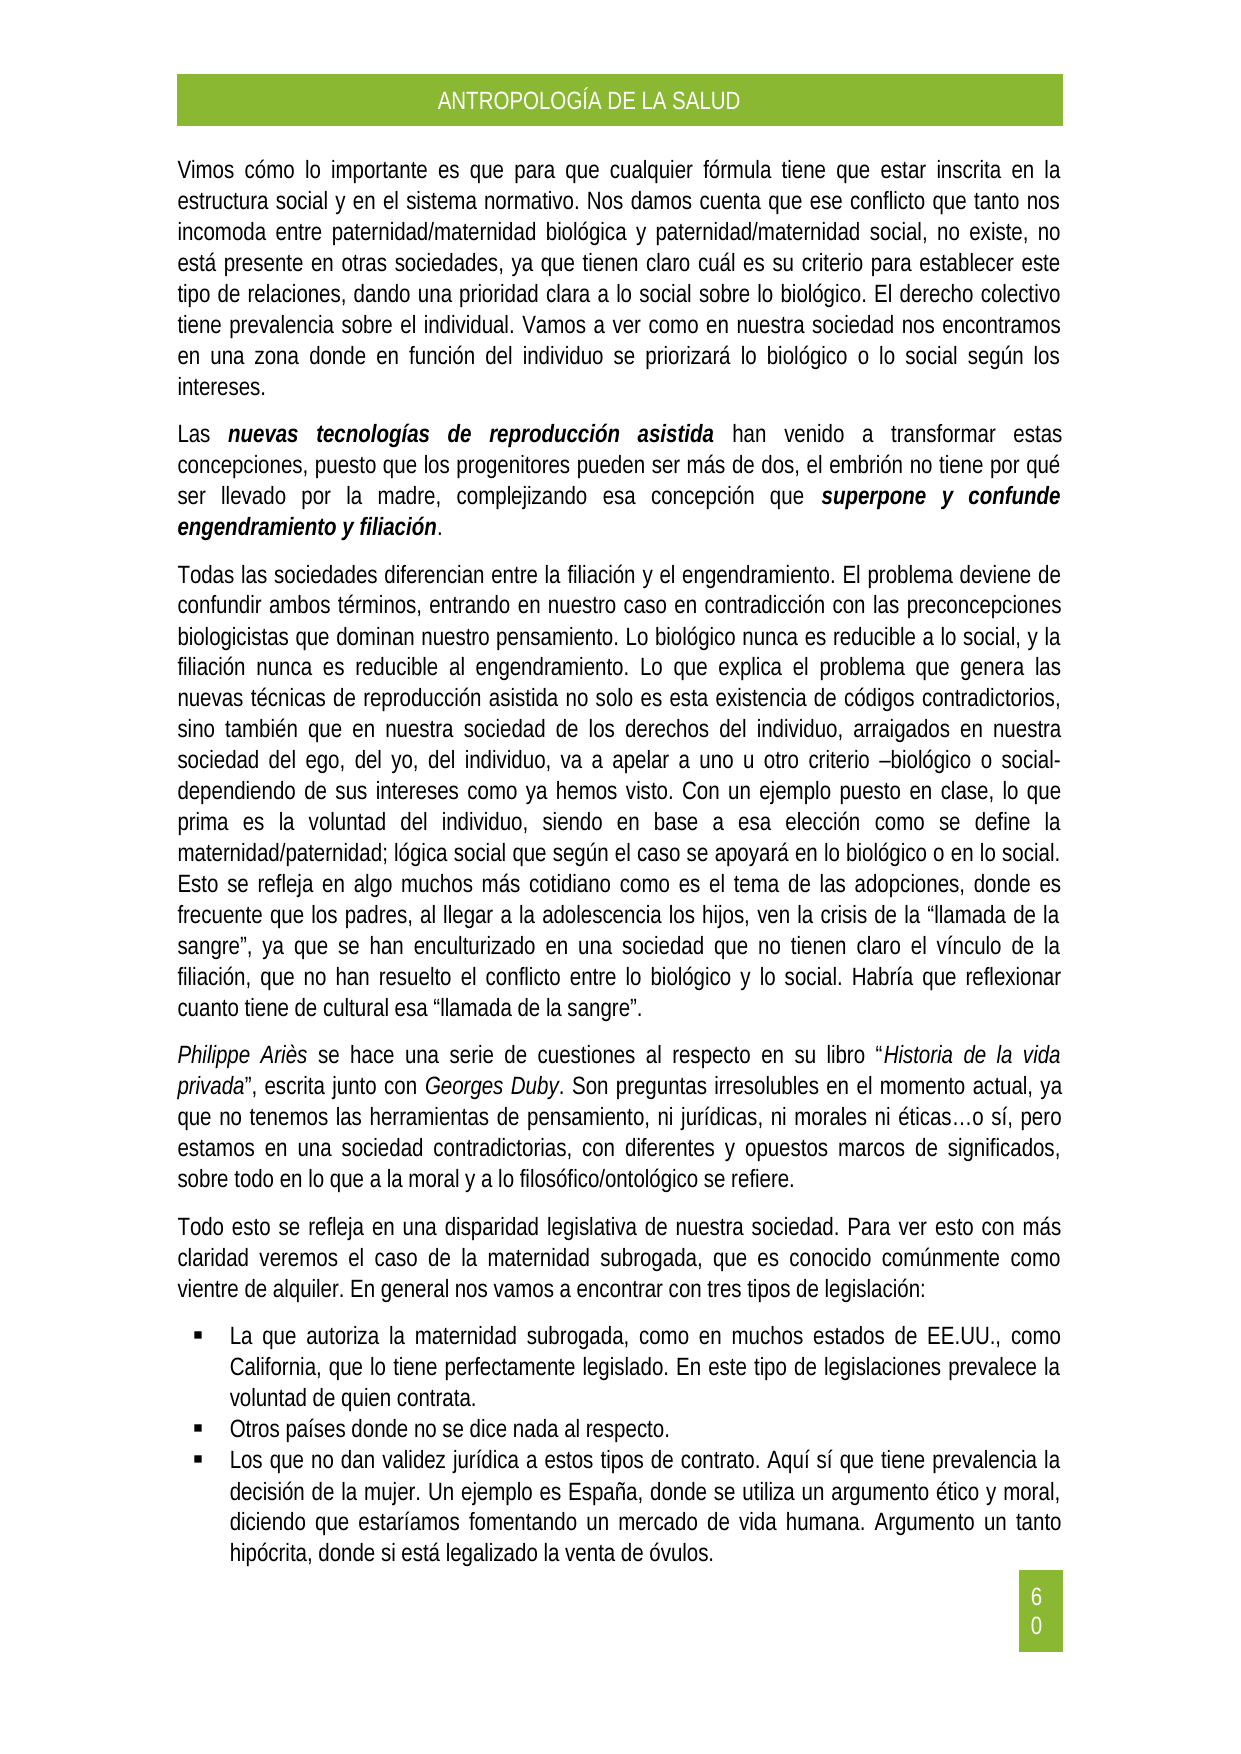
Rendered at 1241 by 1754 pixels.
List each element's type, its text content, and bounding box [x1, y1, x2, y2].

text Las nuevas tecnologías de reproducción asistida han venido a transformar estas concepciones, puesto que los progenitores pueden ser más de dos, el embrión no tiene por qué ser llevado por la madre, complejizando esa concepción que superpone y confunde engendramiento y filiación. [177, 419, 1063, 541]
text Philippe Ariès se hace una serie de cuestiones al respecto en su libro “Historia de la vida privada”, escrita junto con Georges Duby. Son preguntas irresolubles en el momento actual, ya que no tenemos las herramientas de pensamiento, ni jurídicas, ni morales ni éticas…o sí, pero estamos en una sociedad contradictorias, con diferentes y opuestos marcos de significados, sobre todo en lo que a la moral y a lo filosófico/ontológico se refiere. [177, 1040, 1063, 1193]
list Los que no dan validez jurídica a estos tipos de contrato. Aquí sí que tiene prevalencia la decisión de la mujer. Un ejemplo es España, donde se utiliza un argumento ético y moral, diciendo que estaríamos fomentando un mercado de vida humana. Argumento un tanto hipócrita, donde si está legalizado la venta de óvulos. [192, 1445, 1063, 1567]
text Todo esto se refleja en una disparidad legislativa de nuestra sociedad. Para ver esto con más claridad veremos el caso de la maternidad subrogada, que es conocido comúnmente como vientre de alquiler. En general nos vamos a encontrar con tres tipos de legislación: [177, 1212, 1063, 1302]
text Todas las sociedades diferencian entre la filiación y el engendramiento. El problema deviene de confundir ambos términos, entrando en nuestro caso en contradicción con las preconcepciones biologicistas que dominan nuestro pensamiento. Lo biológico nunca es reducible a lo social, y la filiación nunca es reducible al engendramiento. Lo que explica el problema que genera las nuevas técnicas de reproducción asistida no solo es esta existencia de códigos contradictorios, sino también que en nuestra sociedad de los derechos del individuo, arraigados en nuestra sociedad del ego, del yo, del individuo, va a apelar a uno u otro criterio –biológico o social- dependiendo de sus intereses como ya hemos visto. Con un ejemplo puesto en clase, lo que prima es la voluntad del individuo, siendo en base a esa elección como se define la maternidad/paternidad; lógica social que según el caso se apoyará en lo biológico o en lo social. Esto se refleja en algo muchos más cotidiano como es el tema de las adopciones, donde es frecuente que los padres, al llegar a la adolescencia los hijos, ven la crisis de la “llamada de la sangre”, ya que se han enculturizado en una sociedad que no tienen claro el vínculo de la filiación, que no han resuelto el conflicto entre lo biológico y lo social. Habría que reflexionar cuanto tiene de cultural esa “llamada de la sangre”. [177, 559, 1063, 1021]
text Vimos cómo lo importante es que para que cualquier fórmula tiene que estar inscrita en la estructura social y en el sistema normativo. Nos damos cuenta que ese conflicto que tanto nos incomoda entre paternidad/maternidad biológica y paternidad/maternidad social, no existe, no está presente en otras sociedades, ya que tienen claro cuál es su criterio para establecer este tipo de relaciones, dando una prioridad clara a lo social sobre lo biológico. El derecho colectivo tiene prevalencia sobre el individual. Vamos a ver como en nuestra sociedad nos encontramos en una zona donde en función del individuo se priorizará lo biológico o lo social según los intereses. [177, 155, 1063, 400]
list Otros países donde no se dice nada al respecto. [192, 1414, 1063, 1443]
list La que autoriza la maternidad subrogada, como en muchos estados de EE.UU., como California, que lo tiene perfectamente legislado. En este tipo de legislaciones prevalece la voluntad de quien contrata. [192, 1321, 1063, 1412]
